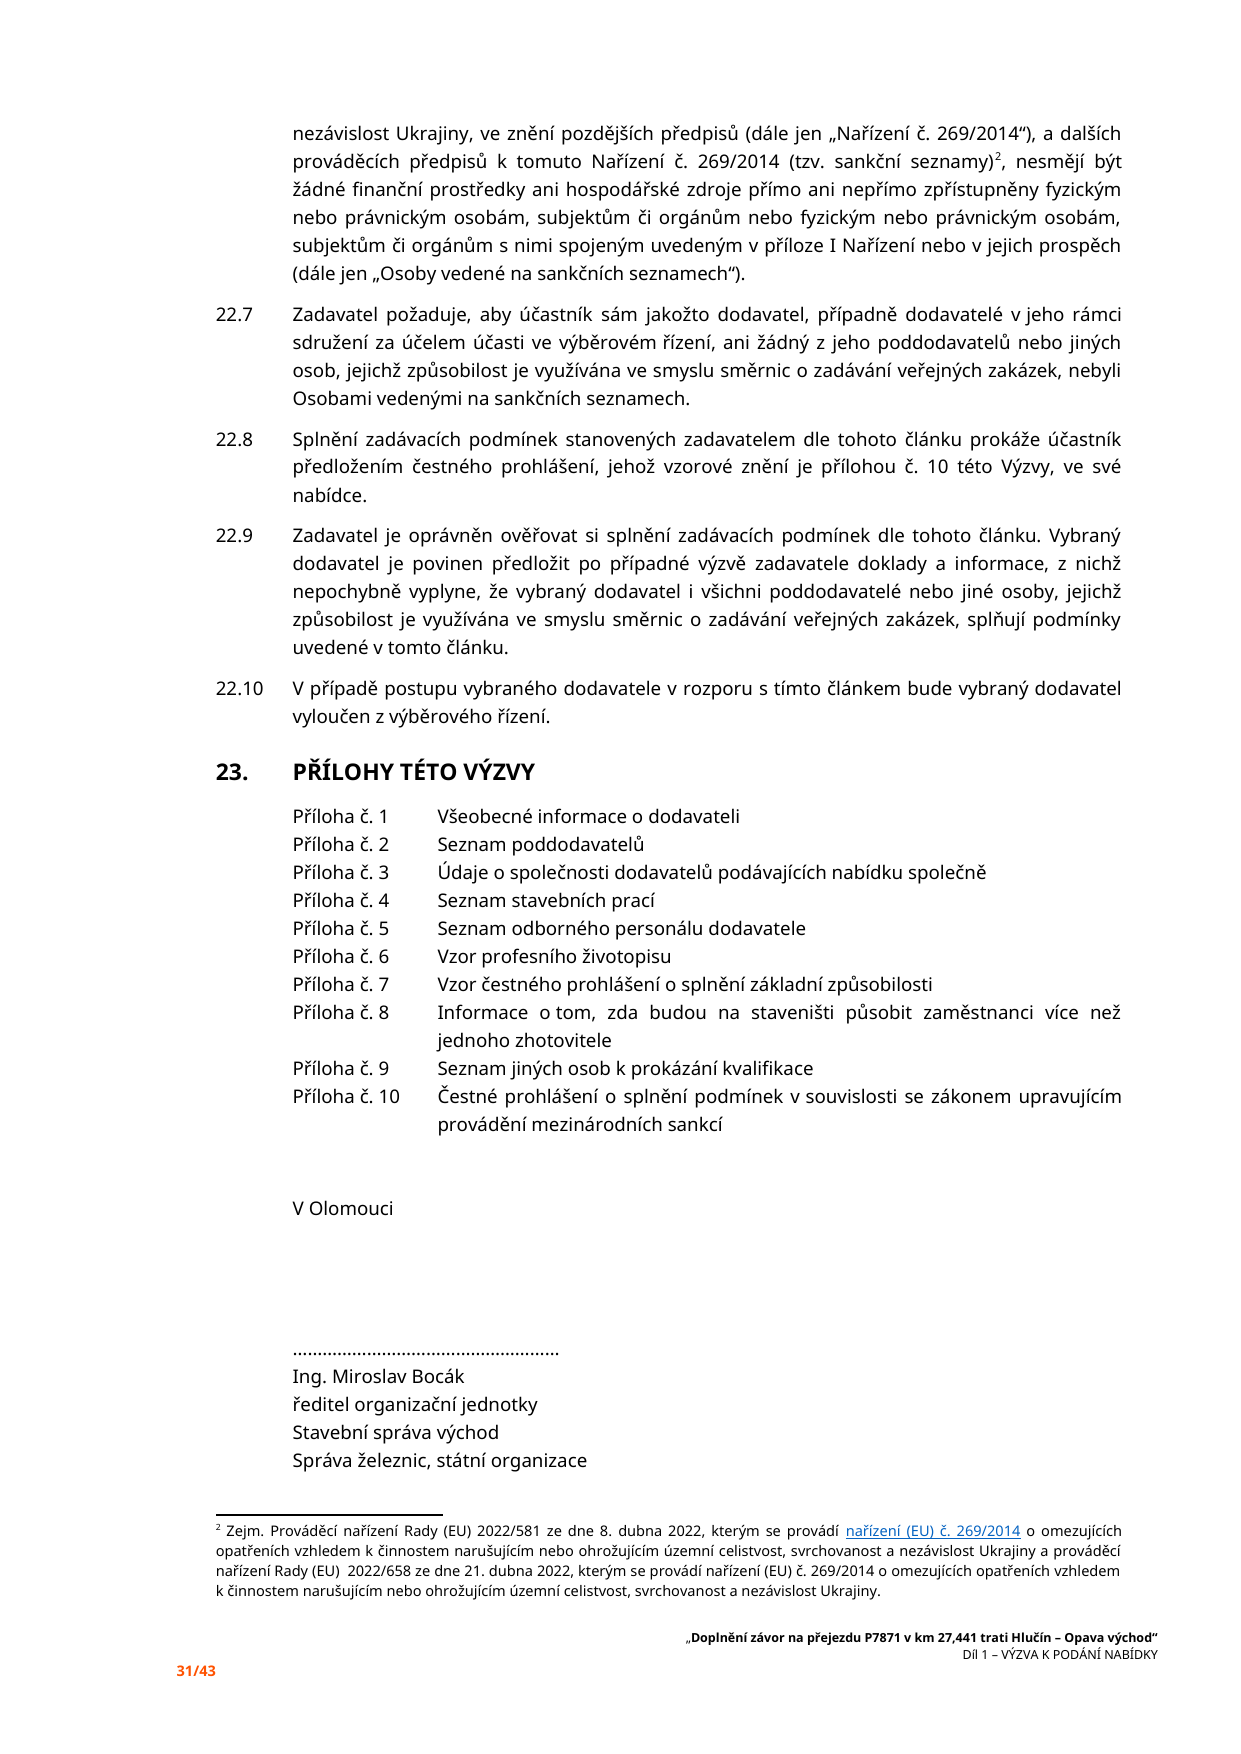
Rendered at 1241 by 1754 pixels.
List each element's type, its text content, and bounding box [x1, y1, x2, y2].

text Příloha č. 10 Čestné prohlášení o splnění podmínek v souvislosti se zákonem upravujícím provádění mezinárodních sankcí [292, 1083, 1122, 1137]
text Příloha č. 2 Seznam poddodavatelů [292, 831, 1122, 856]
text Příloha č. 1 Všeobecné informace o dodavateli [292, 803, 1122, 828]
text Ing. Miroslav Bocák [292, 1363, 1122, 1389]
text V případě postupu vybraného dodavatele v rozporu s tímto článkem bude vybraný dodavatel vyloučen z výběrového řízení. [216, 675, 1122, 728]
text Zadavatel je oprávněn ověřovat si splnění zadávacích podmínek dle tohoto článku. Vybraný dodavatel je povinen předložit po případné výzvě zadavatele doklady a informace, z nichž nepochybně vyplyne, že vybraný dodavatel i všichni poddodavatelé nebo jiné osoby, jejichž způsobilost je využívána ve smyslu směrnic o zadávání veřejných zakázek, splňují podmínky uvedené v tomto článku. [216, 522, 1122, 660]
text Příloha č. 8 Informace o tom, zda budou na staveništi působit zaměstnanci více než jednoho zhotovitele [292, 999, 1122, 1053]
text Příloha č. 5 Seznam odborného personálu dodavatele [292, 915, 1122, 941]
text Příloha č. 4 Seznam stavebních prací [292, 887, 1122, 912]
text ……………………………………………… [292, 1335, 1122, 1361]
text Příloha č. 6 Vzor profesního životopisu [292, 943, 1122, 968]
text Příloha č. 9 Seznam jiných osob k prokázání kvalifikace [292, 1055, 1122, 1081]
text Zadavatel požaduje, aby účastník sám jakožto dodavatel, případně dodavatelé v jeho rámci sdružení za účelem účasti ve výběrovém řízení, ani žádný z jeho poddodavatelů nebo jiných osob, jejichž způsobilost je využívána ve smyslu směrnic o zadávání veřejných zakázek, nebyli Osobami vedenými na sankčních seznamech. [216, 301, 1122, 411]
text PŘÍLOHY TÉTO VÝZVY [216, 756, 1122, 787]
text V Olomouci [292, 1195, 1122, 1221]
text Splnění zadávacích podmínek stanovených zadavatelem dle tohoto článku prokáže účastník předložením čestného prohlášení, jehož vzorové znění je přílohou č. 10 této Výzvy, ve své nabídce. [216, 426, 1122, 507]
text Stavební správa východ [292, 1419, 1122, 1445]
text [216, 121, 1122, 286]
text Příloha č. 3 Údaje o společnosti dodavatelů podávajících nabídku společně [292, 859, 1122, 884]
text Příloha č. 7 Vzor čestného prohlášení o splnění základní způsobilosti [292, 971, 1122, 997]
text Správa železnic, státní organizace [292, 1447, 1122, 1473]
text ředitel organizační jednotky [292, 1391, 1122, 1417]
